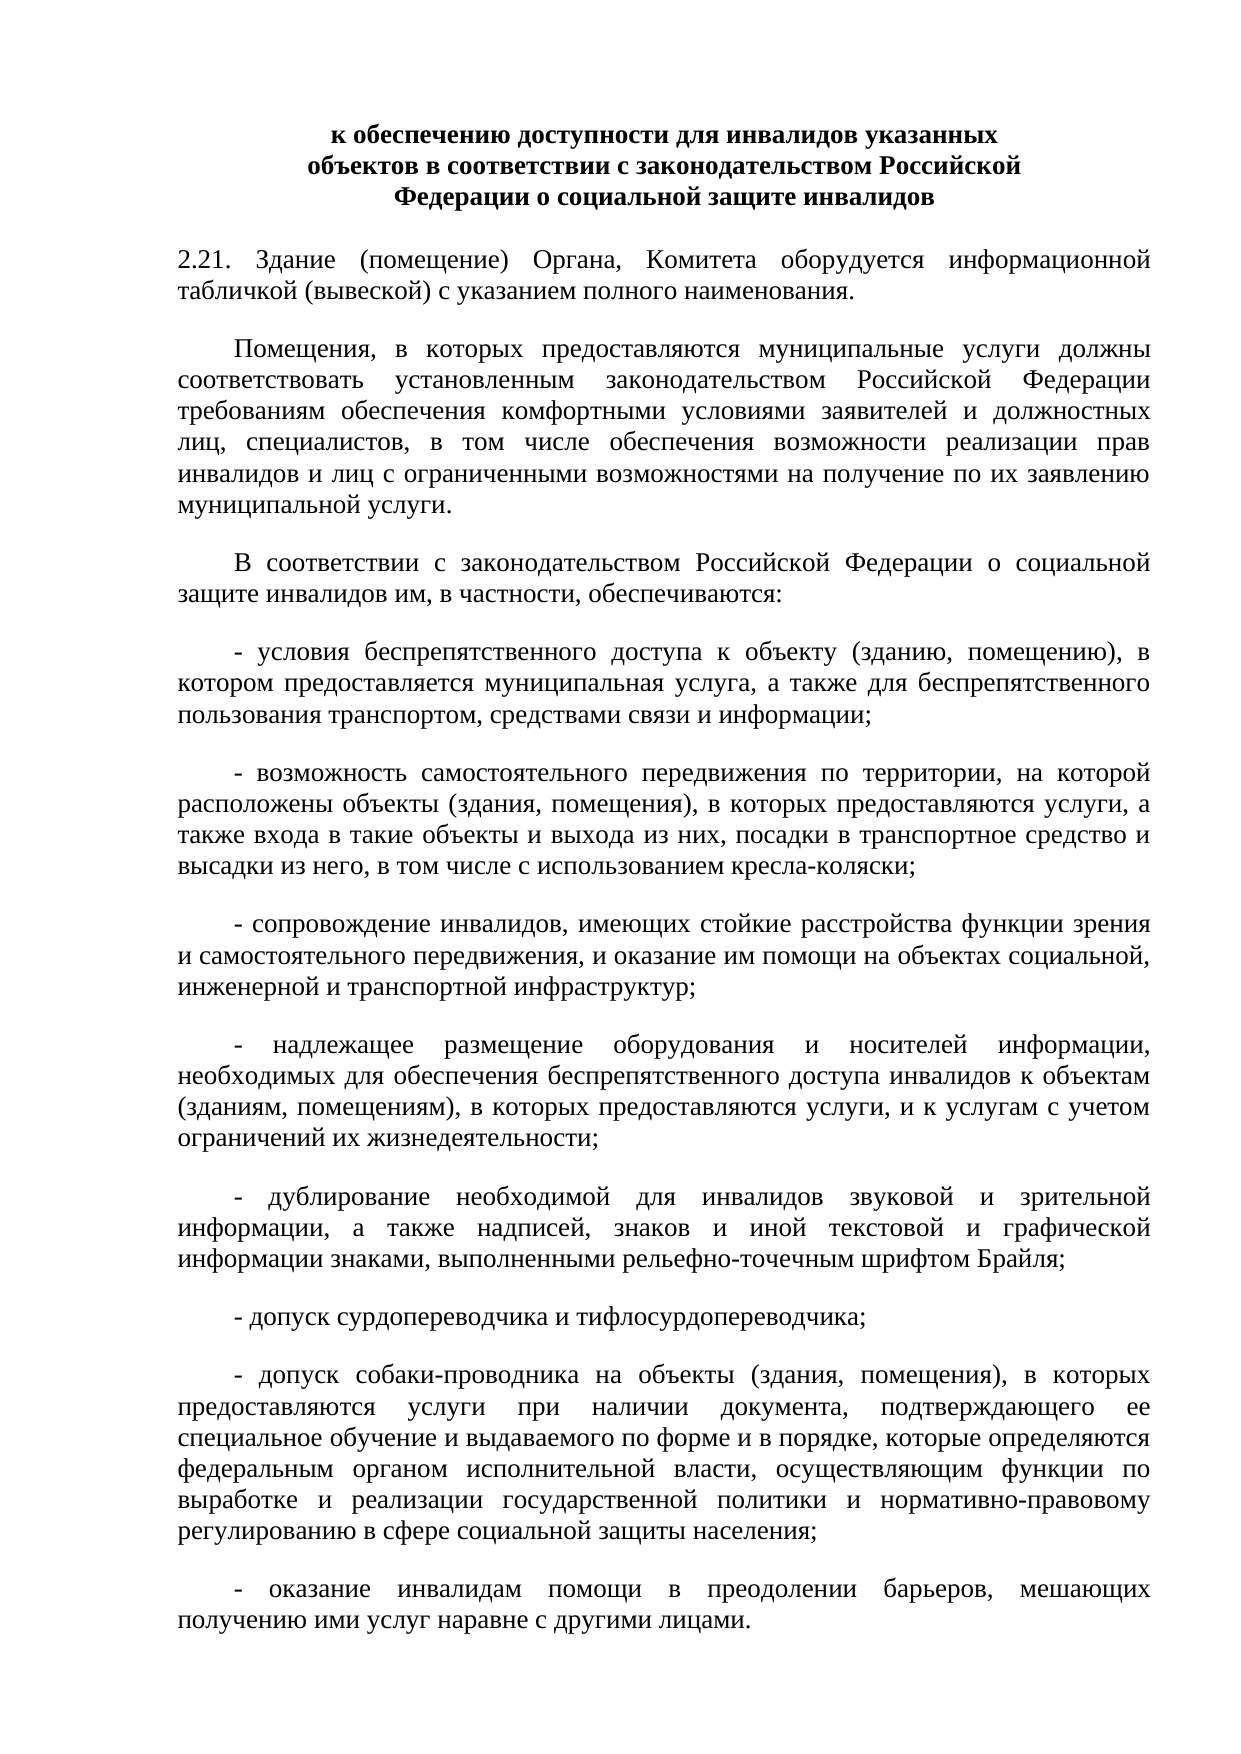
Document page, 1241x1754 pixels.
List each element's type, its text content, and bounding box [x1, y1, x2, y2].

title объектов в соответствии с законодательством Российской [177, 149, 1152, 180]
text - допуск сурдопереводчика и тифлосурдопереводчика; [177, 1300, 1152, 1331]
text - условия беспрепятственного доступа к объекту (зданию, помещению), в котором предоставляется муниципальная услуга, а также для беспрепятственного пользования транспортом, средствами связи и информации; [177, 635, 1152, 729]
text - допуск собаки-проводника на объекты (здания, помещения), в которых предоставляются услуги при наличии документа, подтверждающего ее специальное обучение и выдаваемого по форме и в порядке, которые определяются федеральным органом исполнительной власти, осуществляющим функции по выработке и реализации государственной политики и нормативно-правовому регулированию в сфере социальной защиты населения; [177, 1358, 1152, 1545]
title к обеспечению доступности для инвалидов указанных [177, 118, 1152, 149]
text - возможность самостоятельного передвижения по территории, на которой расположены объекты (здания, помещения), в которых предоставляются услуги, а также входа в такие объекты и выхода из них, посадки в транспортное средство и высадки из него, в том числе с использованием кресла-коляски; [177, 756, 1152, 881]
text Помещения, в которых предоставляются муниципальные услуги должны соответствовать установленным законодательством Российской Федерации требованиям обеспечения комфортными условиями заявителей и должностных лиц, специалистов, в том числе обеспечения возможности реализации прав инвалидов и лиц с ограниченными возможностями на получение по их заявлению муниципальной услуги. [177, 332, 1152, 519]
title Федерации о социальной защите инвалидов [177, 180, 1152, 212]
text - оказание инвалидам помощи в преодолении барьеров, мешающих получению ими услуг наравне с другими лицами. [177, 1572, 1152, 1635]
text - надлежащее размещение оборудования и носителей информации, необходимых для обеспечения беспрепятственного доступа инвалидов к объектам (зданиям, помещениям), в которых предоставляются услуги, и к услугам с учетом ограничений их жизнедеятельности; [177, 1028, 1152, 1153]
text - сопровождение инвалидов, имеющих стойкие расстройства функции зрения и самостоятельного передвижения, и оказание им помощи на объектах социальной, инженерной и транспортной инфраструктур; [177, 908, 1152, 1001]
text В соответствии с законодательством Российской Федерации о социальной защите инвалидов им, в частности, обеспечиваются: [177, 546, 1152, 608]
text - дублирование необходимой для инвалидов звуковой и зрительной информации, а также надписей, знаков и иной текстовой и графической информации знаками, выполненными рельефно-точечным шрифтом Брайля; [177, 1180, 1152, 1273]
text 2.21. Здание (помещение) Органа, Комитета оборудуется информационной табличкой (вывеской) с указанием полного наименования. [177, 243, 1152, 305]
